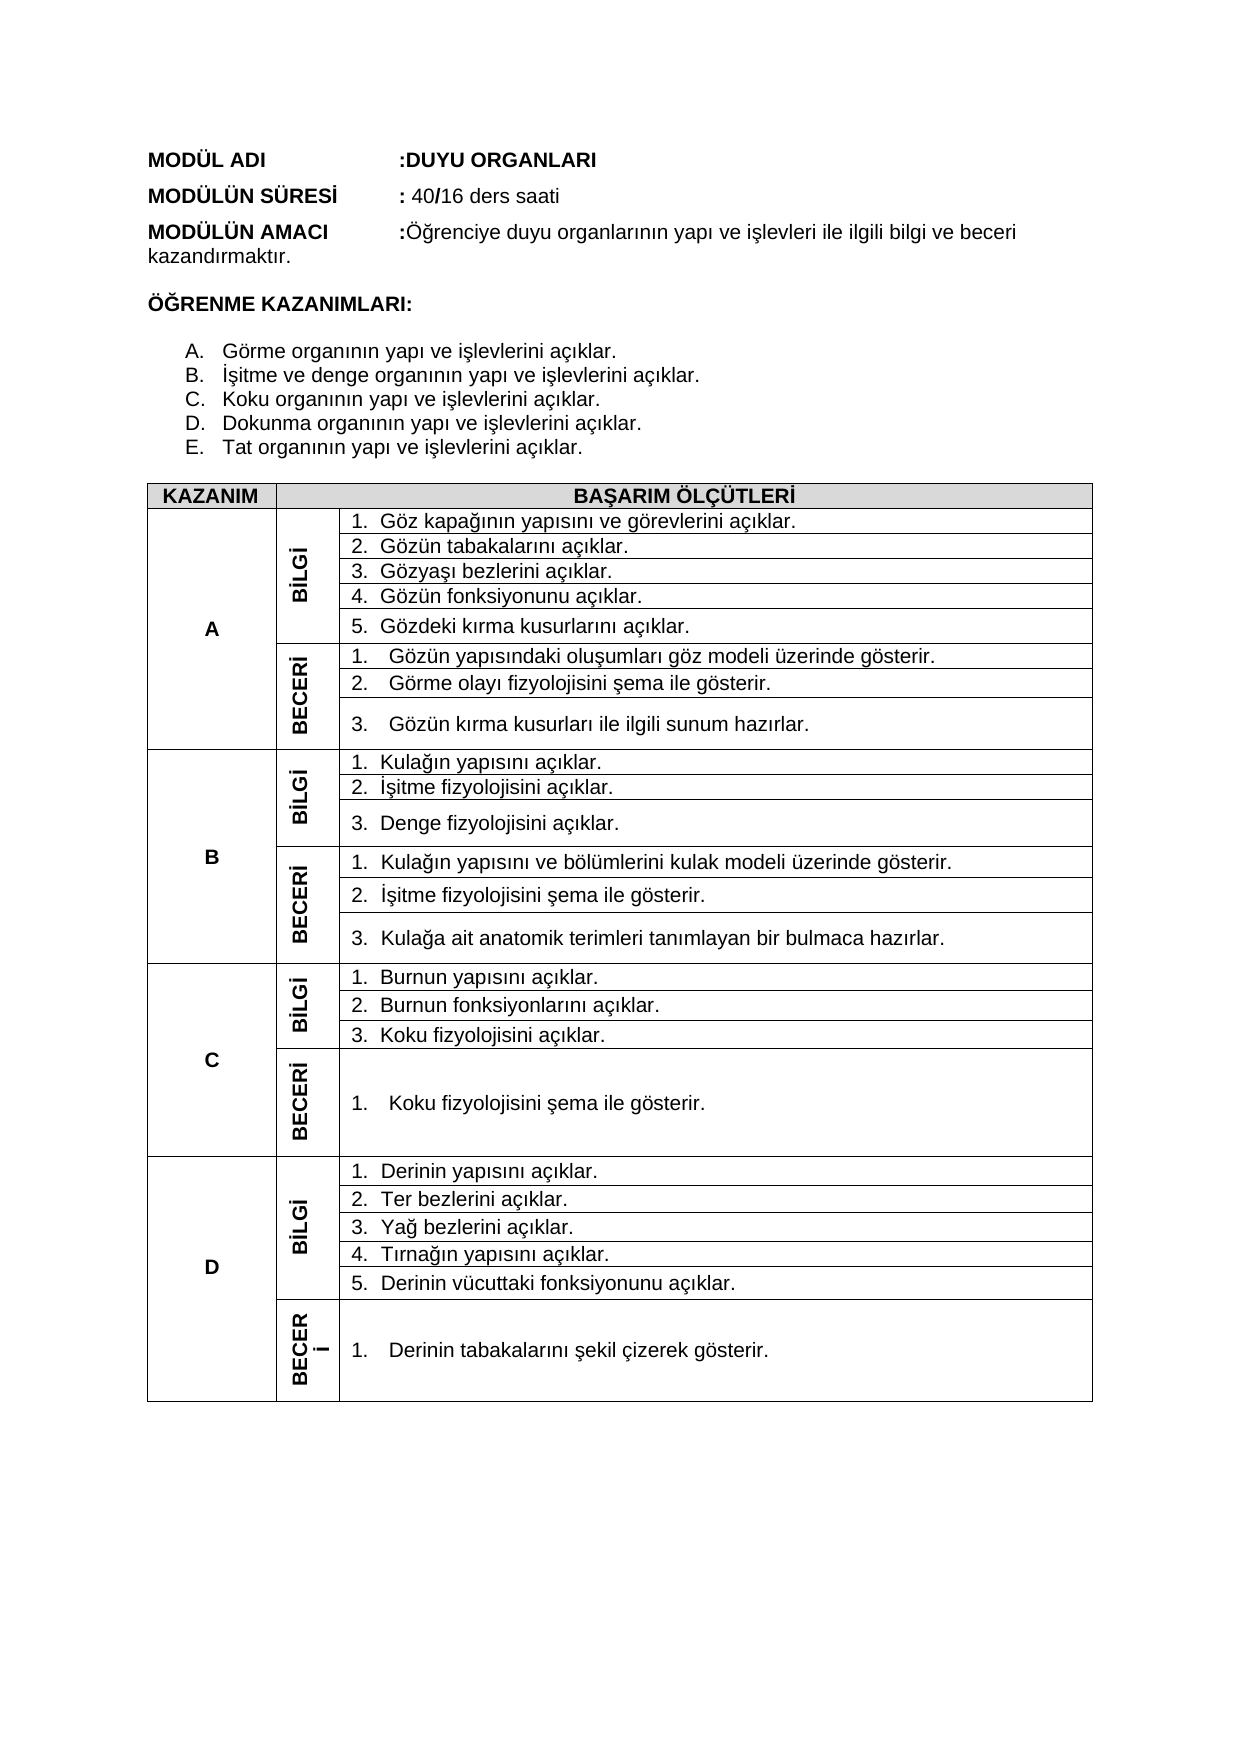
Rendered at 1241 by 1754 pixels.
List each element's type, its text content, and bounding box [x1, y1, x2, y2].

table_cell Göz kapağının yapısını ve görevlerini açıklar. [340, 509, 1092, 533]
table_cell Yağ bezlerini açıklar. [340, 1213, 1092, 1241]
table_cell Gözün fonksiyonunu açıklar. [340, 584, 1092, 608]
table_cell Derinin vücuttaki fonksiyonunu açıklar. [340, 1267, 1092, 1298]
table_cell Burnun fonksiyonlarını açıklar. [340, 991, 1092, 1019]
text kazandırmaktır. [148, 243, 1092, 267]
table_cell BİLGİ [277, 750, 339, 846]
text MODÜLÜN SÜRESİ : 40/16 ders saati [148, 184, 1092, 208]
table_cell Gözün tabakalarını açıklar. [340, 534, 1092, 558]
list Dokunma organının yapı ve işlevlerini açıklar. [185, 411, 1092, 435]
table_cell Koku fizyolojisini açıklar. [340, 1021, 1092, 1048]
table_cell BİLGİ [277, 1157, 339, 1298]
table_cell Burnun yapısını açıklar. [340, 964, 1092, 989]
table_cell D [148, 1157, 276, 1401]
table_cell Gözyaşı bezlerini açıklar. [340, 559, 1092, 583]
table_header KAZANIM [148, 484, 276, 508]
table_header BAŞARIM ÖLÇÜTLERİ [277, 484, 1092, 508]
table_cell Kulağın yapısını ve bölümlerini kulak modeli üzerinde gösterir. [340, 847, 1092, 877]
table_cell C [148, 964, 276, 1156]
list Tat organının yapı ve işlevlerini açıklar. [185, 435, 1092, 459]
table_cell BİLGİ [277, 509, 339, 643]
table_cell Koku fizyolojisini şema ile gösterir. [340, 1049, 1092, 1156]
table_cell BECERİ [277, 1300, 339, 1401]
table_cell BİLGİ [277, 964, 339, 1048]
table_cell BECERİ [277, 847, 339, 963]
text MODÜLÜN AMACI :Öğrenciye duyu organlarının yapı ve işlevleri ile ilgili bilgi ve beceri [148, 219, 1092, 243]
table_cell A [148, 509, 276, 749]
table_cell B [148, 750, 276, 963]
list Görme organının yapı ve işlevlerini açıklar. [185, 339, 1092, 363]
table_cell Kulağın yapısını açıklar. [340, 750, 1092, 774]
table_cell Gözün kırma kusurları ile ilgili sunum hazırlar. [340, 698, 1092, 749]
table_cell Denge fizyolojisini açıklar. [340, 800, 1092, 846]
list İşitme ve denge organının yapı ve işlevlerini açıklar. [185, 363, 1092, 387]
table_cell Tırnağın yapısını açıklar. [340, 1242, 1092, 1266]
table_cell Derinin yapısını açıklar. [340, 1157, 1092, 1185]
table_cell Derinin tabakalarını şekil çizerek gösterir. [340, 1300, 1092, 1401]
table_cell İşitme fizyolojisini şema ile gösterir. [340, 878, 1092, 912]
table_cell Ter bezlerini açıklar. [340, 1186, 1092, 1212]
table_cell İşitme fizyolojisini açıklar. [340, 775, 1092, 799]
table_cell Görme olayı fizyolojisini şema ile gösterir. [340, 669, 1092, 697]
table_cell Gözdeki kırma kusurlarını açıklar. [340, 609, 1092, 643]
text ÖĞRENME KAZANIMLARI: [148, 291, 1092, 315]
text MODÜL ADI :DUYU ORGANLARI [148, 148, 1092, 172]
table_cell Gözün yapısındaki oluşumları göz modeli üzerinde gösterir. [340, 644, 1092, 668]
table_cell BECERİ [277, 1049, 339, 1156]
list Koku organının yapı ve işlevlerini açıklar. [185, 387, 1092, 411]
table_cell Kulağa ait anatomik terimleri tanımlayan bir bulmaca hazırlar. [340, 913, 1092, 963]
table_cell BECERİ [277, 644, 339, 749]
